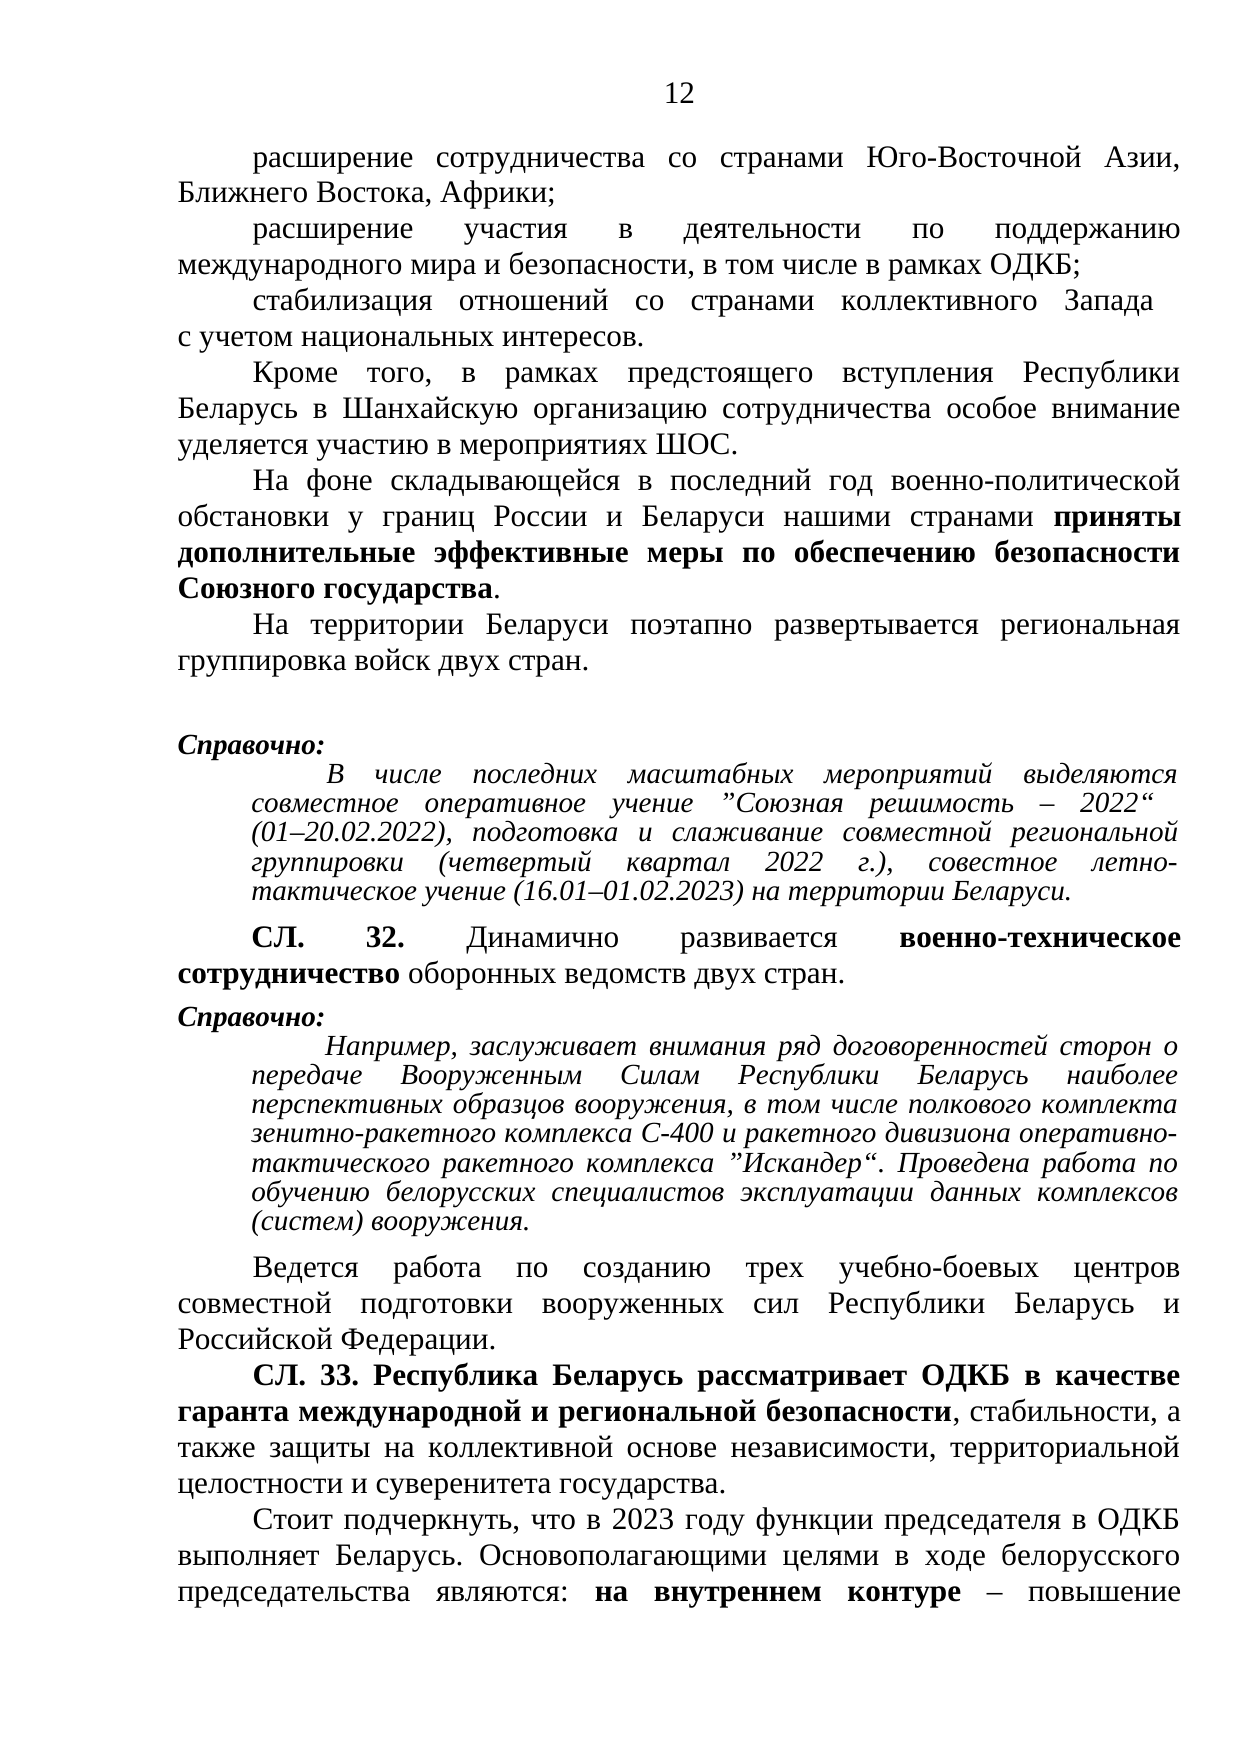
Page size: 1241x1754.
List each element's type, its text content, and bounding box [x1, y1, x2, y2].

text На территории Беларуси поэтапно развертывается региональная группировка войск двух стран. [177, 605, 1181, 677]
text В числе последних масштабных мероприятий выделяются совместное оперативное учение ”Союзная решимость – 2022“ (01–20.02.2022), подготовка и слаживание совместной региональной группировки (четвертый квартал 2022 г.), совестное летно-тактическое учение (16.01–01.02.2023) на территории Беларуси. [251, 760, 1181, 906]
text Кроме того, в рамках предстоящего вступления Республики Беларусь в Шанхайскую организацию сотрудничества особое внимание уделяется участию в мероприятиях ШОС. [177, 353, 1181, 461]
text Ведется работа по созданию трех учебно-боевых центров совместной подготовки вооруженных сил Республики Беларусь и Российской Федерации. [177, 1249, 1181, 1357]
text СЛ. 32. Динамично развивается военно-техническое сотрудничество оборонных ведомств двух стран. [177, 918, 1181, 990]
text стабилизация отношений со странами коллективного Запада с учетом национальных интересов. [177, 282, 1181, 353]
text СЛ. 33. Республика Беларусь рассматривает ОДКБ в качестве гаранта международной и региональной безопасности, стабильности, а также защиты на коллективной основе независимости, территориальной целостности и суверенитета государства. [177, 1357, 1181, 1500]
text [177, 1500, 1181, 1572]
text На фоне складывающейся в последний год военно-политической обстановки у границ России и Беларуси нашими странами приняты дополнительные эффективные меры по обеспечению безопасности Союзного государства. [177, 461, 1181, 605]
text расширение участия в деятельности по поддержанию международного мира и безопасности, в том числе в рамках ОДКБ; [177, 210, 1181, 282]
text Справочно: [177, 1003, 1181, 1032]
text Например, заслуживает внимания ряд договоренностей сторон о передаче Вооруженным Силам Республики Беларусь наиболее перспективных образцов вооружения, в том числе полкового комплекта зенитно-ракетного комплекса С-400 и ракетного дивизиона оперативно-тактического ракетного комплекса ”Искандер“. Проведена работа по обучению белорусских специалистов эксплуатации данных комплексов (систем) вооружения. [251, 1032, 1181, 1236]
text Справочно: [177, 731, 1181, 760]
text расширение сотрудничества со странами Юго-Восточной Азии, Ближнего Востока, Африки; [177, 138, 1181, 210]
